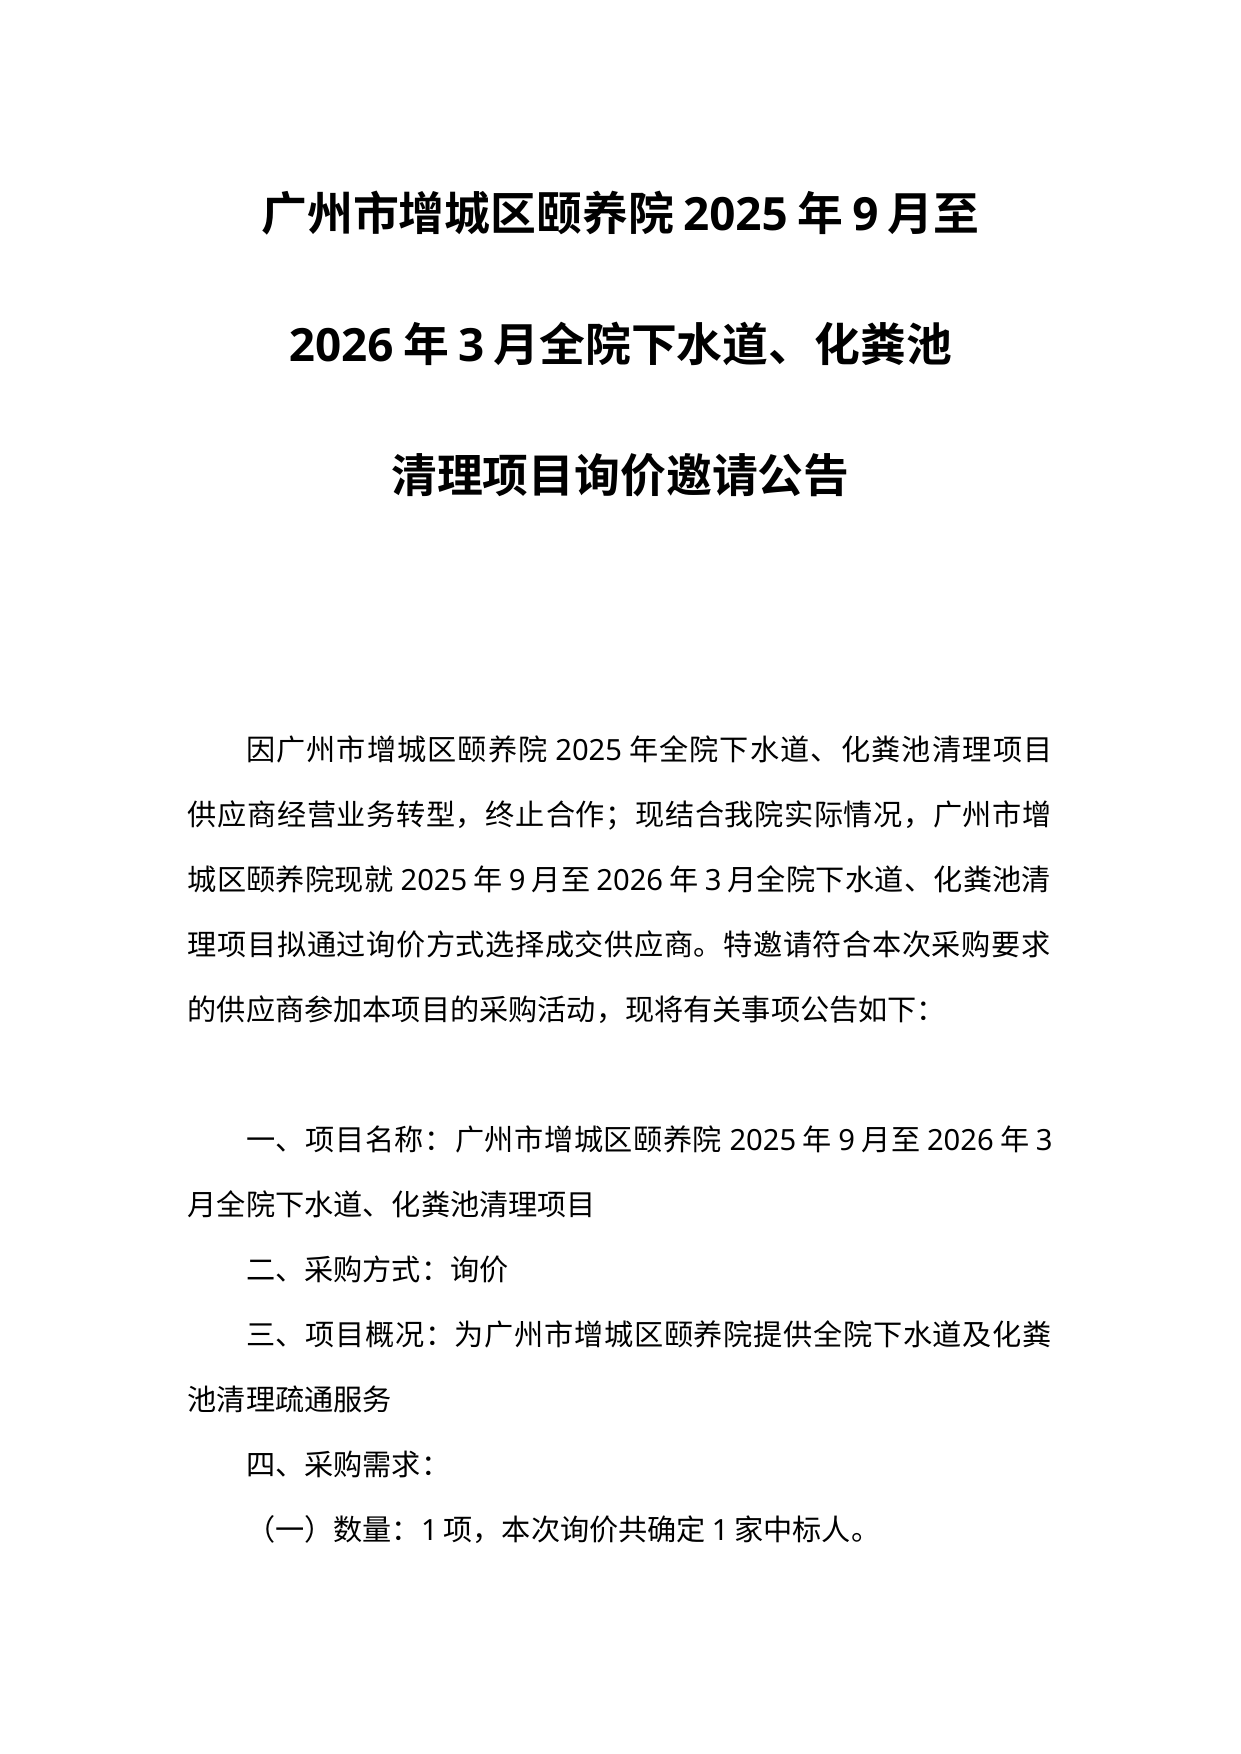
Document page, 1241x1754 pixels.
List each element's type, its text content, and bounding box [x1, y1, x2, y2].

text 广州市增城区颐养院2025年9月至 [187, 162, 1053, 259]
text 2026年3月全院下水道、化粪池 [187, 293, 1053, 390]
text 一、项目名称：广州市增城区颐养院2025年9月至2026年3月全院下水道、化粪池清理项目 [187, 1105, 1053, 1235]
text 因广州市增城区颐养院2025年全院下水道、化粪池清理项目供应商经营业务转型，终止合作；现结合我院实际情况，广州市增城区颐养院现就2025年9月至2026年3月全院下水道、化粪池清理项目拟通过询价方式选择成交供应商。特邀请符合本次采购要求的供应商参加本项目的采购活动，现将有关事项公告如下： [187, 715, 1053, 1040]
text 四、采购需求： [187, 1430, 1053, 1495]
text 清理项目询价邀请公告 [187, 423, 1053, 521]
text 三、项目概况：为广州市增城区颐养院提供全院下水道及化粪池清理疏通服务 [187, 1300, 1053, 1430]
text （一）数量：1项，本次询价共确定1家中标人。 [187, 1495, 1053, 1560]
text 二、采购方式：询价 [187, 1235, 1053, 1300]
